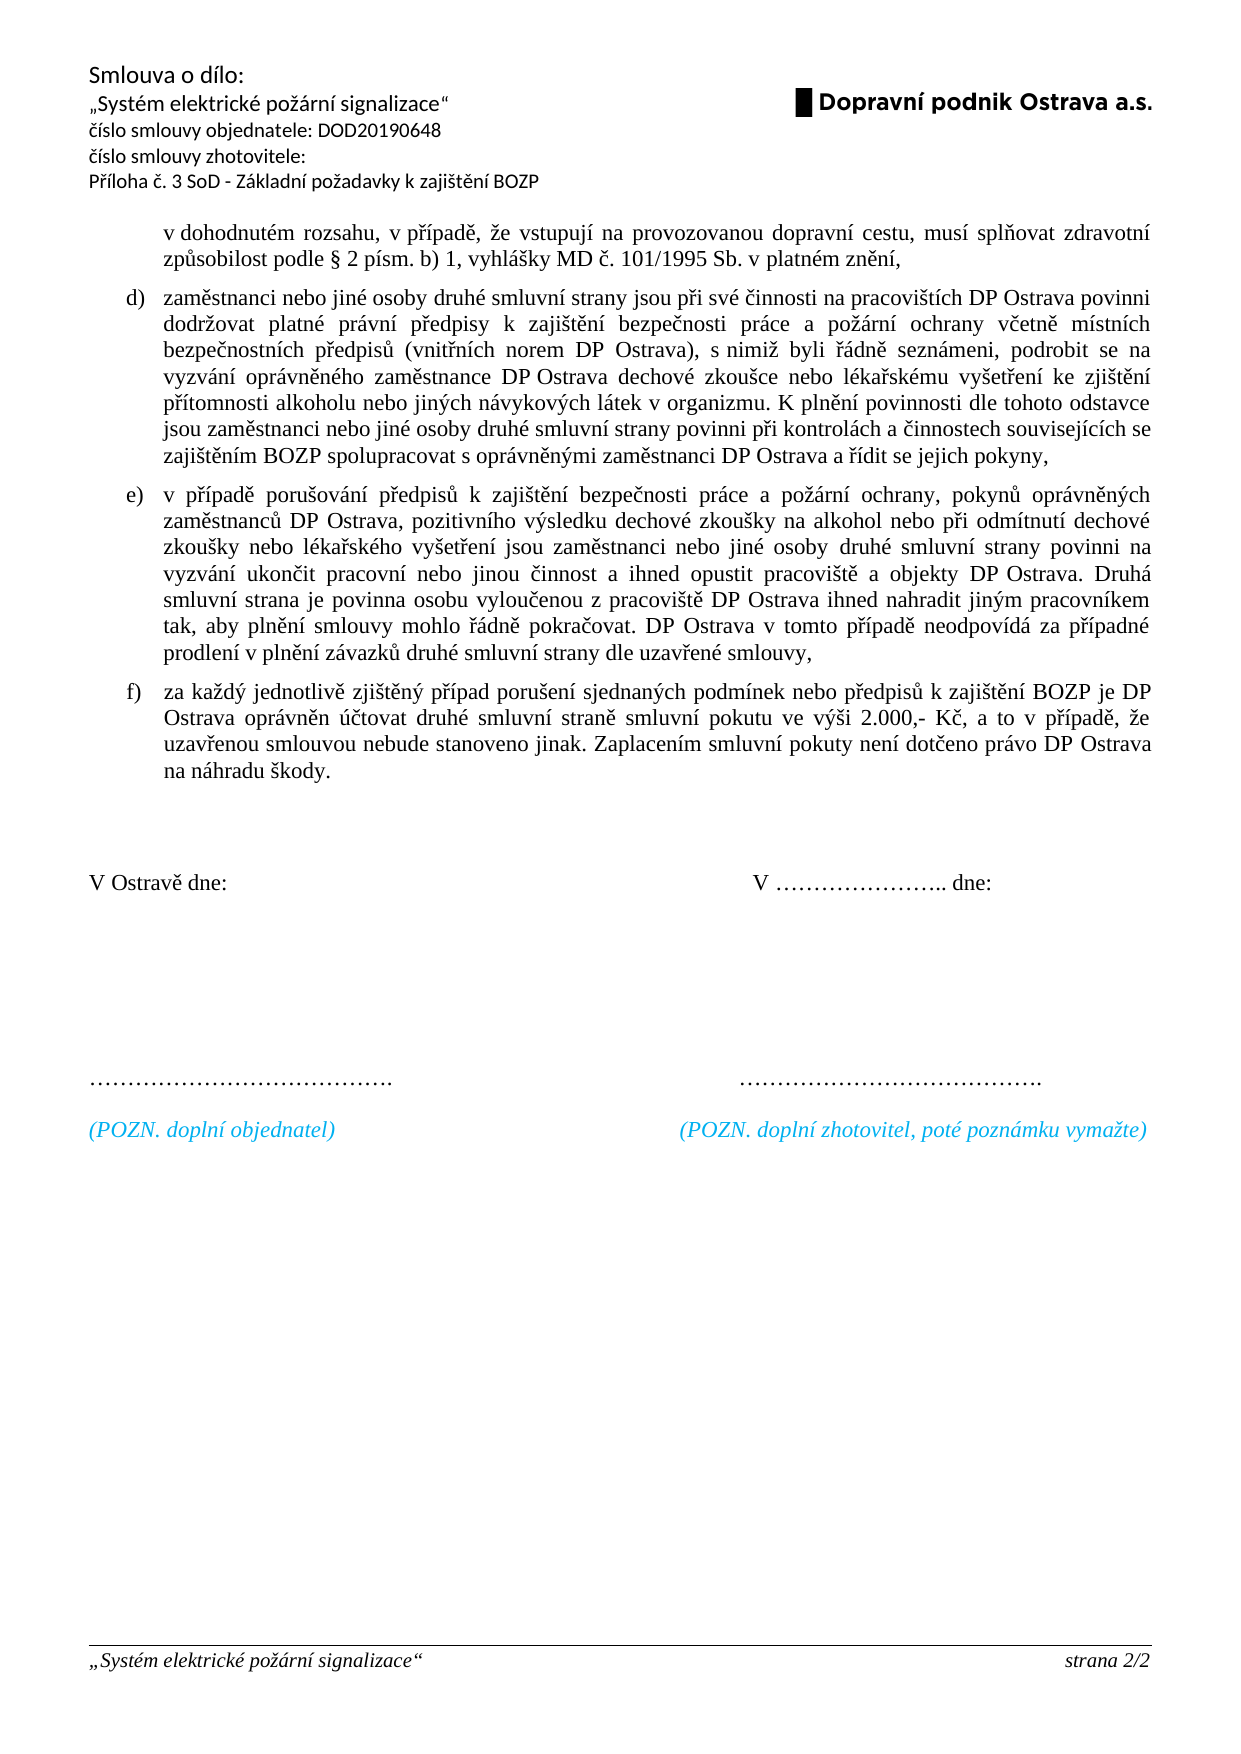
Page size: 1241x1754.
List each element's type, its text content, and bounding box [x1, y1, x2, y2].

picture [795, 88, 1152, 117]
text …………………………………. …………………………………. [89, 1064, 1152, 1090]
text f) za každý jednotlivě zjištěný případ porušení sjednaných podmínek nebo předpisů k zajištění BOZP je DP Ostrava oprávněn účtovat druhé smluvní straně smluvní pokutu ve výši 2.000,- Kč, a to v případě, že uzavřenou smlouvou nebude stanoveno jinak. Zaplacením smluvní pokuty není dotčeno právo DP Ostrava na náhradu škody. [126, 678, 1152, 783]
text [126, 218, 1152, 271]
text V Ostravě dne: V ………………….. dne: [89, 869, 1152, 896]
text e) v případě porušování předpisů k zajištění bezpečnosti práce a požární ochrany, pokynů oprávněných zaměstnanců DP Ostrava, pozitivního výsledku dechové zkoušky na alkohol nebo při odmítnutí dechové zkoušky nebo lékařského vyšetření jsou zaměstnanci nebo jiné osoby druhé smluvní strany povinni na vyzvání ukončit pracovní nebo jinou činnost a ihned opustit pracoviště a objekty DP Ostrava. Druhá smluvní strana je povinna osobu vyloučenou z pracoviště DP Ostrava ihned nahradit jiným pracovníkem tak, aby plnění smlouvy mohlo řádně pokračovat. DP Ostrava v tomto případě neodpovídá za případné prodlení v plnění závazků druhé smluvní strany dle uzavřené smlouvy, [126, 481, 1152, 665]
text (POZN. doplní objednatel) (POZN. doplní zhotovitel, poté poznámku vymažte) [89, 1116, 1152, 1143]
list zaměstnanci nebo jiné osoby druhé smluvní strany jsou při své činnosti na pracovištích DP Ostrava povinni dodržovat platné právní předpisy k zajištění bezpečnosti práce a požární ochrany včetně místních bezpečnostních předpisů (vnitřních norem DP Ostrava), s nimiž byli řádně seznámeni, podrobit se na vyzvání oprávněného zaměstnance DP Ostrava dechové zkoušce nebo lékařskému vyšetření ke zjištění přítomnosti alkoholu nebo jiných návykových látek v organizmu. K plnění povinnosti dle tohoto odstavce jsou zaměstnanci nebo jiné osoby druhé smluvní strany povinni při kontrolách a činnostech souvisejících se zajištěním BOZP spolupracovat s oprávněnými zaměstnanci DP Ostrava a řídit se jejich pokyny, [126, 284, 1152, 468]
